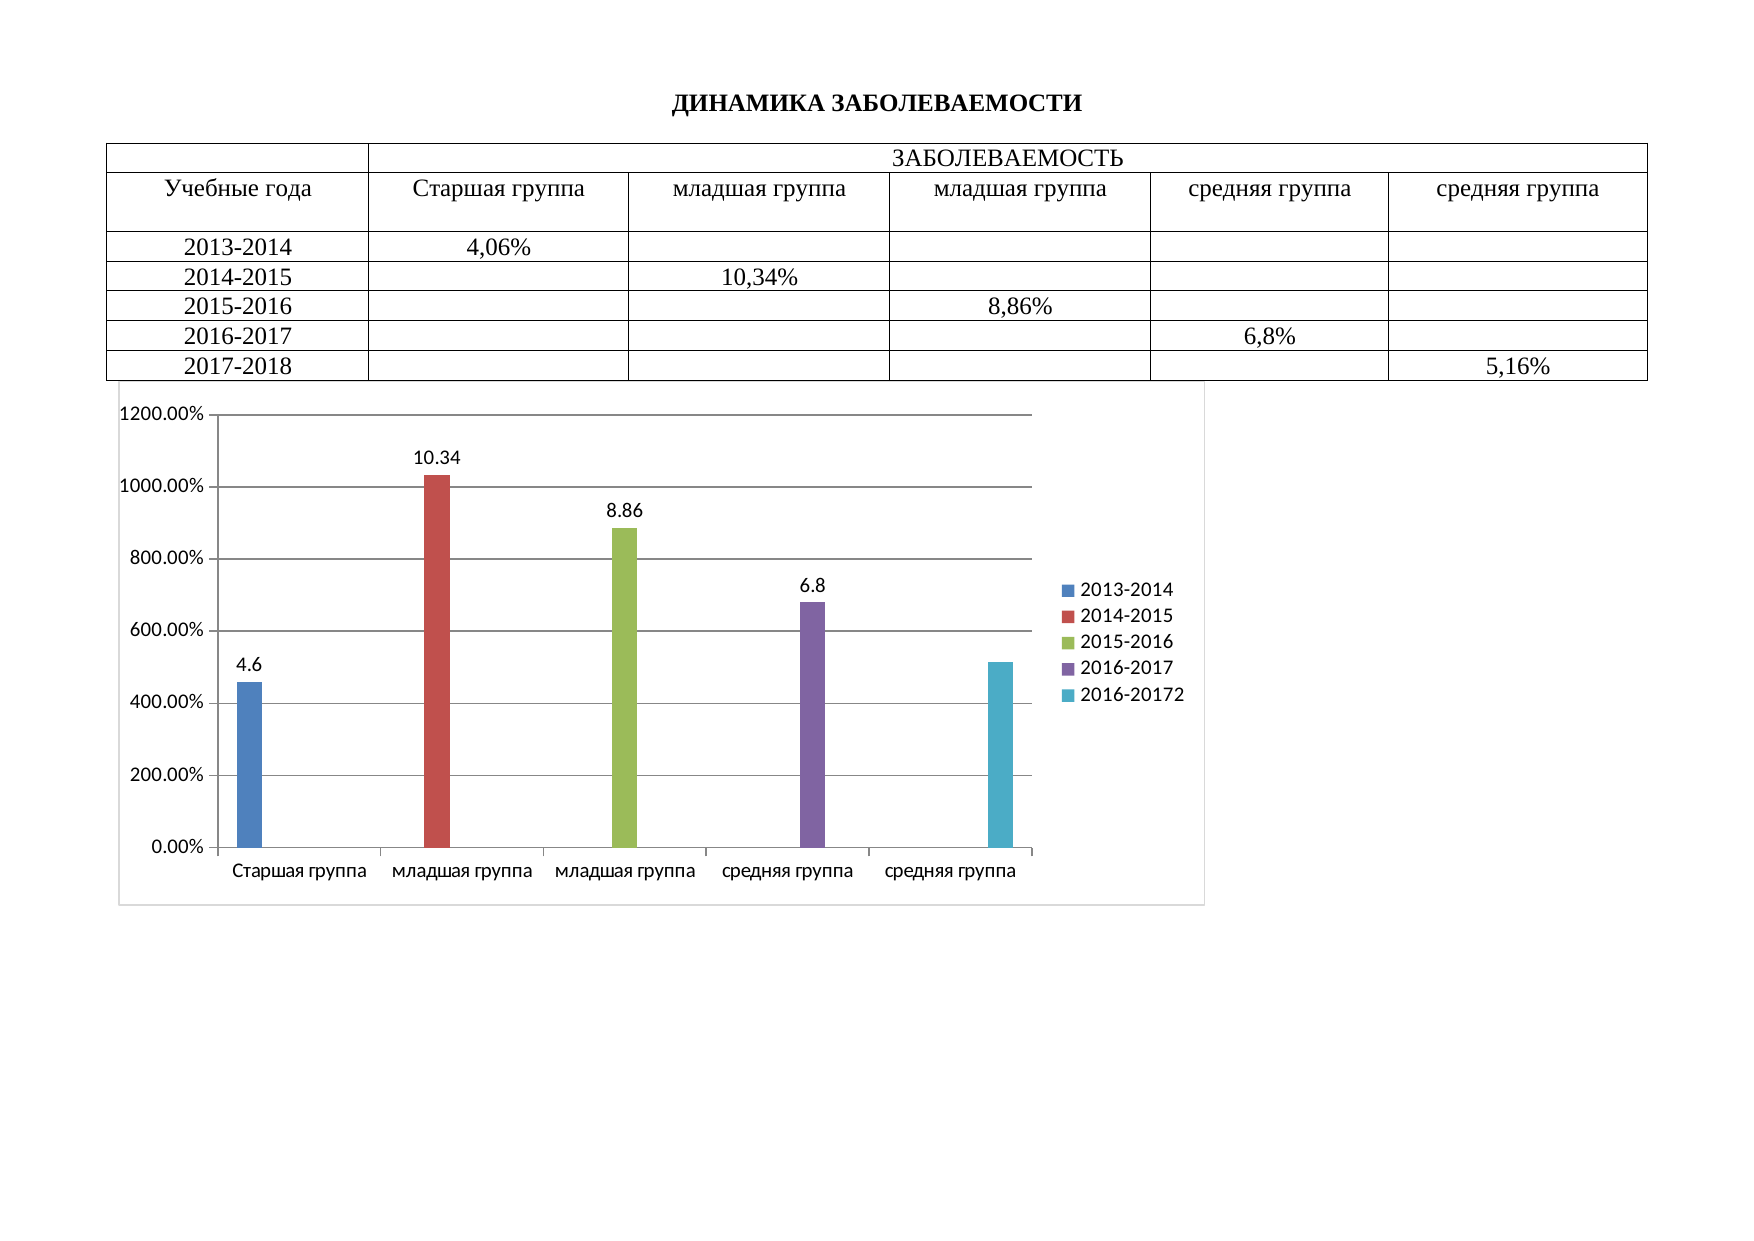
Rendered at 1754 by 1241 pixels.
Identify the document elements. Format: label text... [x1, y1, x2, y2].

table_cell [629, 291, 889, 320]
table_cell [890, 232, 1150, 261]
table_cell младшая группа [629, 173, 889, 231]
table_cell Старшая группа [369, 173, 628, 231]
text ДИНАМИКА ЗАБОЛЕВАЕМОСТИ [118, 88, 1636, 117]
table_cell [1389, 262, 1647, 290]
table_cell [369, 291, 628, 320]
table_cell [369, 262, 628, 290]
table_cell [369, 351, 628, 380]
table_cell [1151, 351, 1388, 380]
table_cell средняя группа [1389, 173, 1647, 231]
table_header [107, 144, 368, 172]
table_cell [890, 351, 1150, 380]
table_cell [629, 321, 889, 350]
table_cell средняя группа [1151, 173, 1388, 231]
table_cell Учебные года [107, 173, 368, 231]
table_cell 2017-2018 [107, 351, 368, 380]
table_cell 5,16% [1389, 351, 1647, 380]
table_cell 8,86% [890, 291, 1150, 320]
table_cell [1389, 291, 1647, 320]
table_cell [1389, 232, 1647, 261]
table_cell 10,34% [629, 262, 889, 290]
table_cell [369, 321, 628, 350]
table_header ЗАБОЛЕВАЕМОСТЬ [369, 144, 1647, 172]
table_cell [890, 321, 1150, 350]
table_cell 2014-2015 [107, 262, 368, 290]
table_cell [890, 262, 1150, 290]
table_cell 4,06% [369, 232, 628, 261]
table_cell 6,8% [1151, 321, 1388, 350]
table_cell младшая группа [890, 173, 1150, 231]
table_cell [1151, 262, 1388, 290]
table_cell 2016-2017 [107, 321, 368, 350]
table_cell 2013-2014 [107, 232, 368, 261]
table_cell 2015-2016 [107, 291, 368, 320]
table_cell [1151, 291, 1388, 320]
table_cell [629, 232, 889, 261]
table_cell [1389, 321, 1647, 350]
table_cell [629, 351, 889, 380]
table_cell [1151, 232, 1388, 261]
